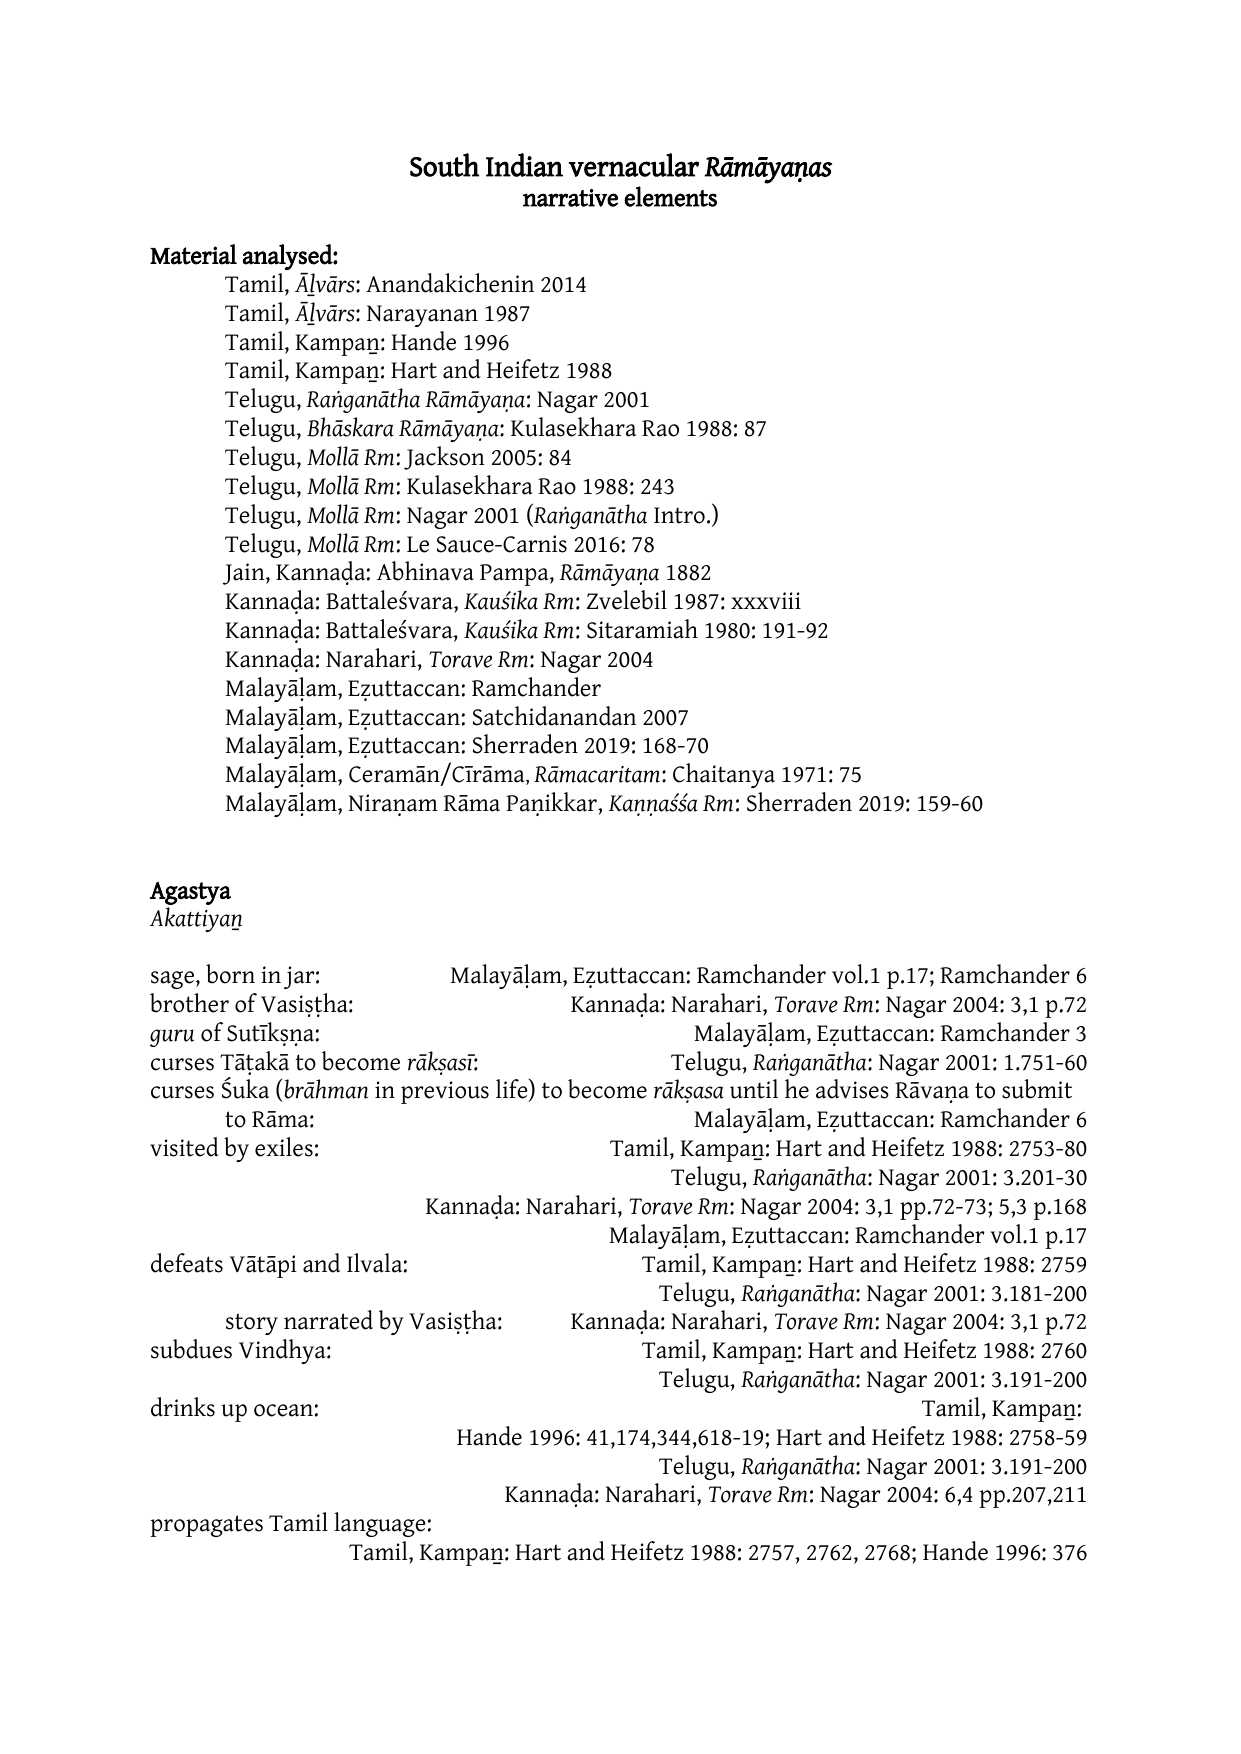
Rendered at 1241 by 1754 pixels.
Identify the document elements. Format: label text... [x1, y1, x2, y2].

text Malayāḷam, Ceramān/Cīrāma, Rāmacaritam: Chaitanya 1971: 75 [150, 761, 1090, 790]
text Kannaḍa: Narahari, Torave Rm: Nagar 2004: 3,1 pp.72-73; 5,3 p.168 [150, 1192, 1090, 1221]
text story narrated by Vasiṣṭha: Kannaḍa: Narahari, Torave Rm: Nagar 2004: 3,1 p.72 [150, 1308, 1090, 1337]
text Material analysed: [150, 241, 1090, 270]
text curses Śuka (brāhman in previous life) to become rākṣasa until he advises Rāvaṇa to submit to Rāma: Malayāḷam, Eẓuttaccan: Ramchander 6 [150, 1077, 1090, 1135]
text Malayāḷam, Eẓuttaccan: Sherraden 2019: 168-70 [150, 732, 1090, 761]
text Jain, Kannaḍa: Abhinava Pampa, Rāmāyaṇa 1882 [150, 559, 1090, 588]
text Telugu, Mollā Rm: Nagar 2001 (Raṅganātha Intro.) [150, 501, 1090, 530]
text Tamil, Kampaṉ: Hande 1996 [150, 328, 1090, 357]
text guru of Sutīkṣṇa: Malayāḷam, Eẓuttaccan: Ramchander 3 [150, 1019, 1090, 1048]
subtitle Agastya [150, 876, 1090, 905]
text propagates Tamil language: Tamil, Kampaṉ: Hart and Heifetz 1988: 2757, 2762, 2768; Hande 1996: 376 [150, 1510, 1090, 1567]
text Tamil, Kampaṉ: Hart and Heifetz 1988 [150, 357, 1090, 386]
text brother of Vasiṣṭha: Kannaḍa: Narahari, Torave Rm: Nagar 2004: 3,1 p.72 [150, 990, 1090, 1019]
text Malayāḷam, Niraṇam Rāma Paṇikkar, Kaṇṇaśśa Rm: Sherraden 2019: 159-60 [150, 790, 1090, 818]
text sage, born in jar: Malayāḷam, Eẓuttaccan: Ramchander vol.1 p.17; Ramchander 6 [150, 962, 1090, 990]
text Telugu, Mollā Rm: Le Sauce-Carnis 2016: 78 [150, 530, 1090, 559]
text Tamil, Āḻvārs: Narayanan 1987 [150, 299, 1090, 328]
text Telugu, Mollā Rm: Kulasekhara Rao 1988: 243 [150, 472, 1090, 501]
text drinks up ocean: Tamil, Kampaṉ: Hande 1996: 41,174,344,618-19; Hart and Heifetz 1988: 2758-59 Telugu, Raṅganātha: Nagar 2001: 3.191-200 [150, 1394, 1090, 1481]
text visited by exiles: Tamil, Kampaṉ: Hart and Heifetz 1988: 2753-80 Telugu, Raṅganātha: Nagar 2001: 3.201-30 [150, 1135, 1090, 1192]
text Malayāḷam, Eẓuttaccan: Ramchander [150, 674, 1090, 703]
text South Indian vernacular Rāmāyaṇas [150, 150, 1090, 184]
text Kannaḍa: Battaleśvara, Kauśika Rm: Sitaramiah 1980: 191-92 [150, 617, 1090, 645]
text Tamil, Āḻvārs: Anandakichenin 2014 [150, 270, 1090, 299]
text Kannaḍa: Battaleśvara, Kauśika Rm: Zvelebil 1987: xxxviii [150, 588, 1090, 617]
text Akattiyaṉ [150, 905, 1090, 933]
text Telugu, Raṅganātha Rāmāyaṇa: Nagar 2001 [150, 386, 1090, 414]
text Malayāḷam, Eẓuttaccan: Ramchander vol.1 p.17 [150, 1221, 1090, 1250]
text curses Tāṭakā to become rākṣasī: Telugu, Raṅganātha: Nagar 2001: 1.751-60 [150, 1048, 1090, 1077]
text Kannaḍa: Narahari, Torave Rm: Nagar 2004: 6,4 pp.207,211 [150, 1481, 1090, 1510]
text Telugu, Bhāskara Rāmāyaṇa: Kulasekhara Rao 1988: 87 [150, 414, 1090, 443]
text narrative elements [150, 184, 1090, 213]
text Kannaḍa: Narahari, Torave Rm: Nagar 2004 [150, 645, 1090, 674]
text defeats Vātāpi and Ilvala: Tamil, Kampaṉ: Hart and Heifetz 1988: 2759 Telugu, Raṅganātha: Nagar 2001: 3.181-200 [150, 1250, 1090, 1308]
text subdues Vindhya: Tamil, Kampaṉ: Hart and Heifetz 1988: 2760 Telugu, Raṅganātha: Nagar 2001: 3.191-200 [150, 1337, 1090, 1394]
text Malayāḷam, Eẓuttaccan: Satchidanandan 2007 [150, 703, 1090, 732]
text Telugu, Mollā Rm: Jackson 2005: 84 [150, 443, 1090, 472]
